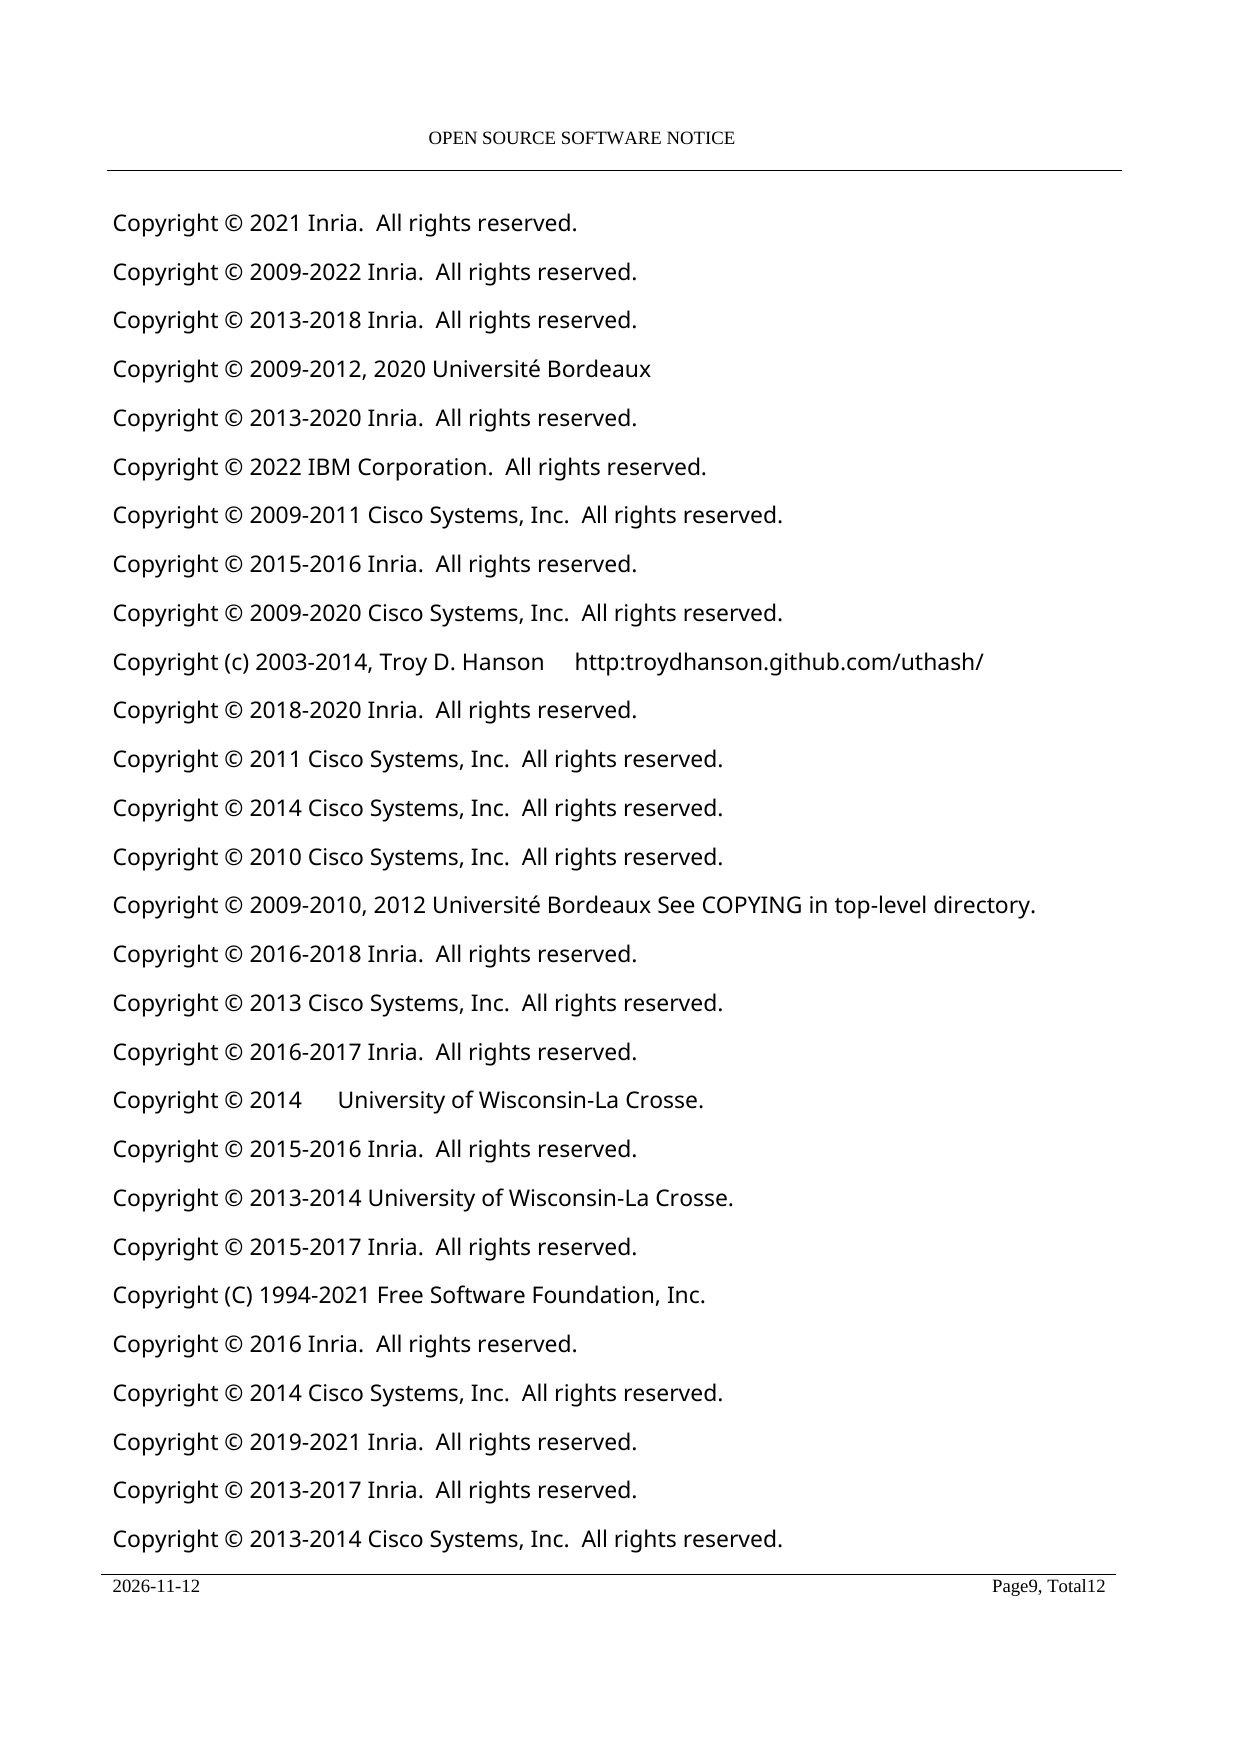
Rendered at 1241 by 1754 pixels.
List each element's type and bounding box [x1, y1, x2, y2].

text [112, 206, 1128, 1555]
